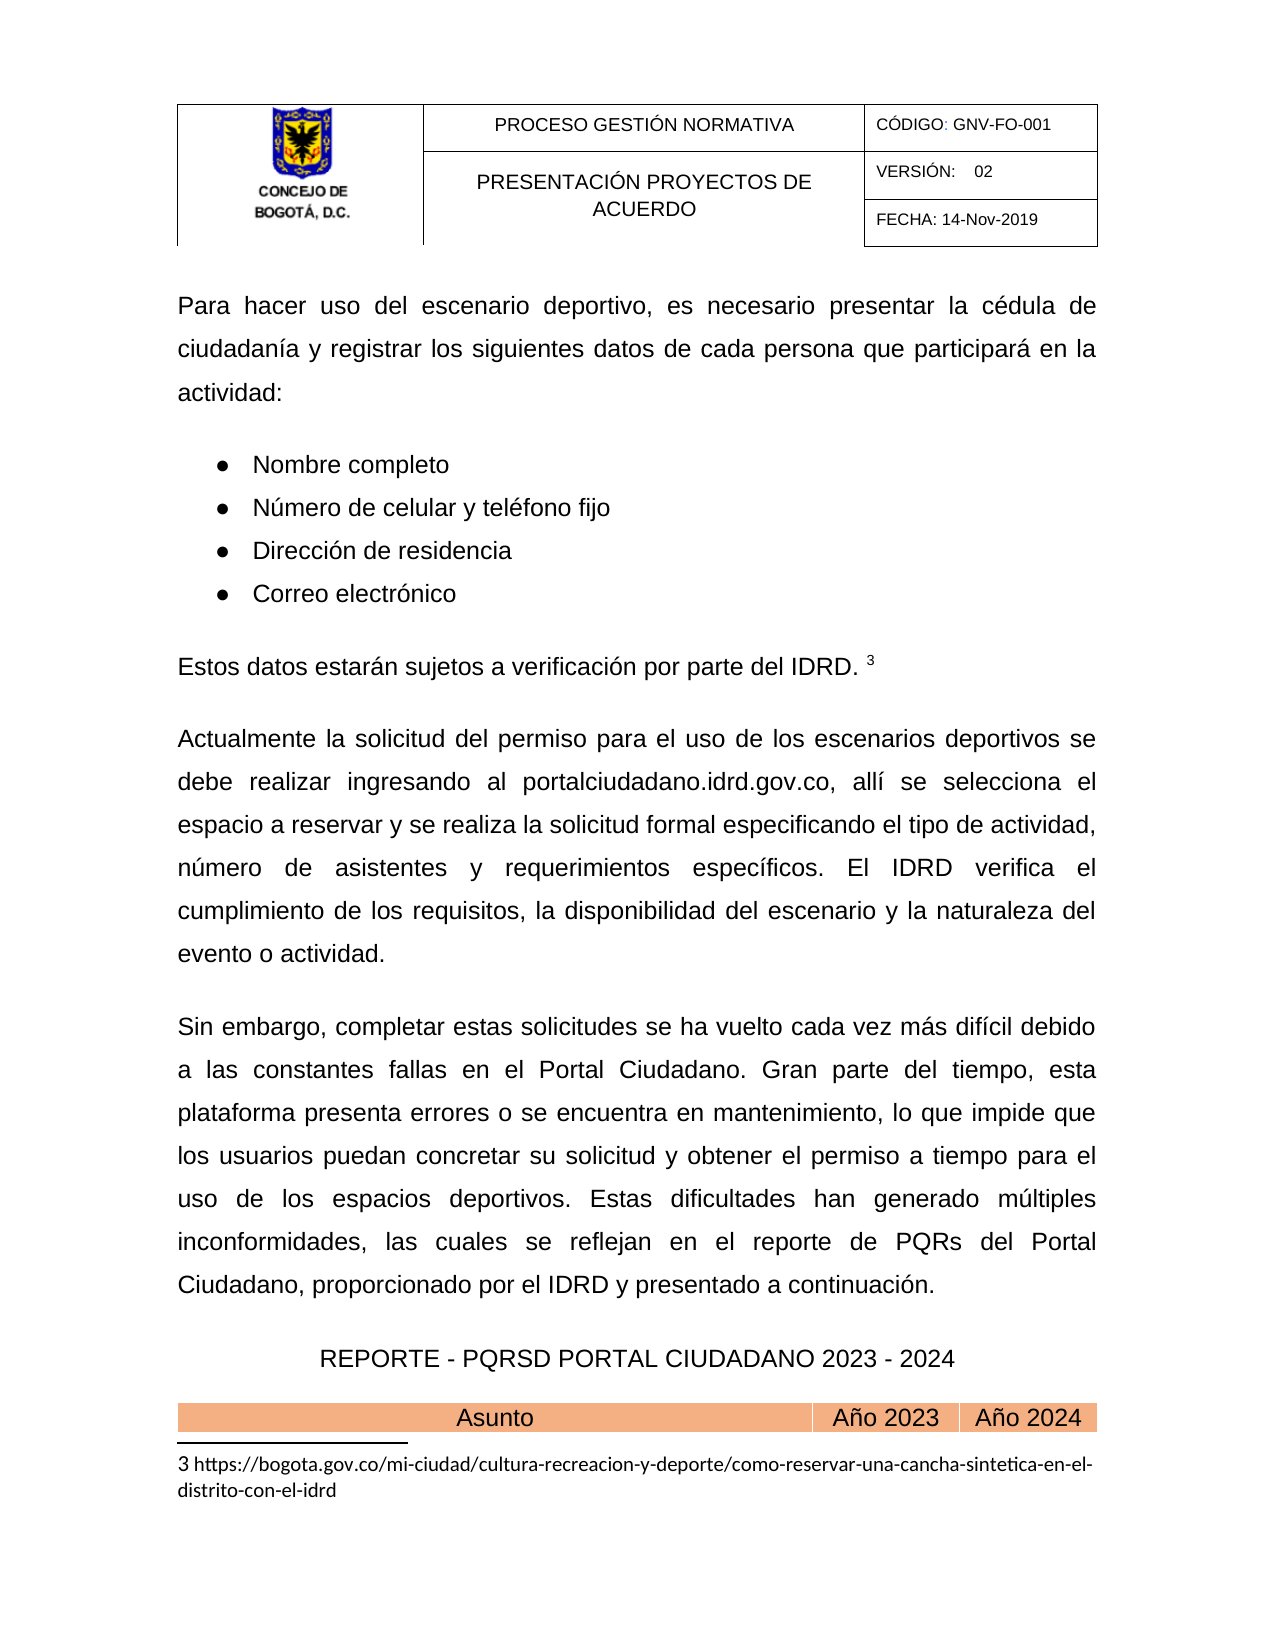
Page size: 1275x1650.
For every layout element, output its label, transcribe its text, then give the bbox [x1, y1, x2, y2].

list Dirección de residencia [215, 536, 1098, 565]
picture [231, 106, 370, 237]
table_cell Año 2023 [813, 1403, 959, 1432]
table_cell Asunto [178, 1403, 812, 1432]
list Número de celular y teléfono fijo [215, 493, 1098, 522]
table_cell Año 2024 [960, 1403, 1097, 1432]
table_header REPORTE - PQRSD PORTAL CIUDADANO 2023 - 2024 [178, 1344, 1097, 1402]
text Actualmente la solicitud del permiso para el uso de los escenarios deportivos se debe realizar ingresando al portalciudadano.idrd.gov.co, allí se selecciona el espacio a reservar y se realiza la solicitud formal especificando el tipo de actividad, número de asistentes y requerimientos específicos. El IDRD verifica el cumplimiento de los requisitos, la disponibilidad del escenario y la naturaleza del evento o actividad. [177, 724, 1098, 968]
list Correo electrónico [215, 579, 1098, 608]
text Estos datos estarán sujetos a verificación por parte del IDRD. [177, 651, 1098, 680]
text Para hacer uso del escenario deportivo, es necesario presentar la cédula de ciudadanía y registrar los siguientes datos de cada persona que participará en la actividad: [177, 291, 1098, 406]
list Nombre completo [215, 450, 1098, 478]
text Sin embargo, completar estas solicitudes se ha vuelto cada vez más difícil debido a las constantes fallas en el Portal Ciudadano. Gran parte del tiempo, esta plataforma presenta errores o se encuentra en mantenimiento, lo que impide que los usuarios puedan concretar su solicitud y obtener el permiso a tiempo para el uso de los espacios deportivos. Estas dificultades han generado múltiples inconformidades, las cuales se reflejan en el reporte de PQRs del Portal Ciudadano, proporcionado por el IDRD y presentado a continuación. [177, 1012, 1098, 1299]
